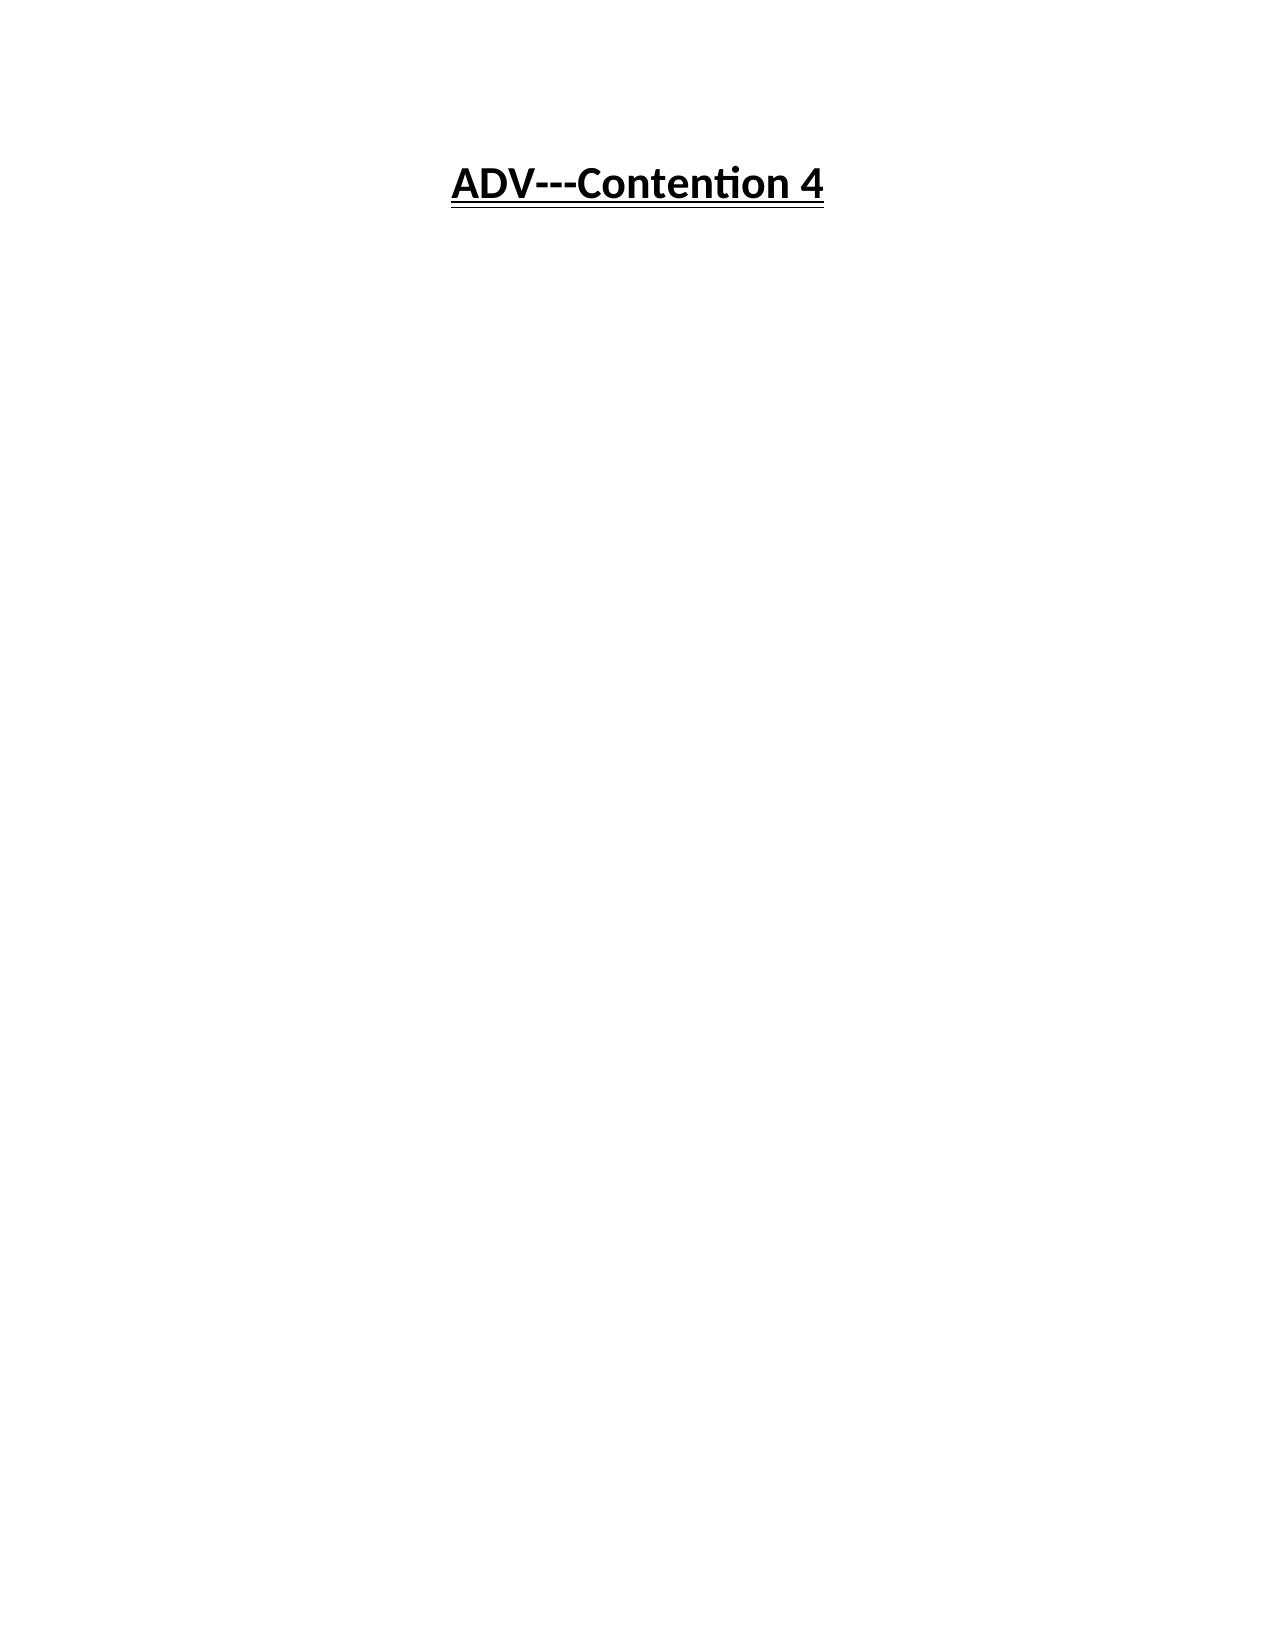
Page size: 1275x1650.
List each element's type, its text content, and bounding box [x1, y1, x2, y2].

subtitle ADV---Contention 4 [150, 154, 1125, 210]
